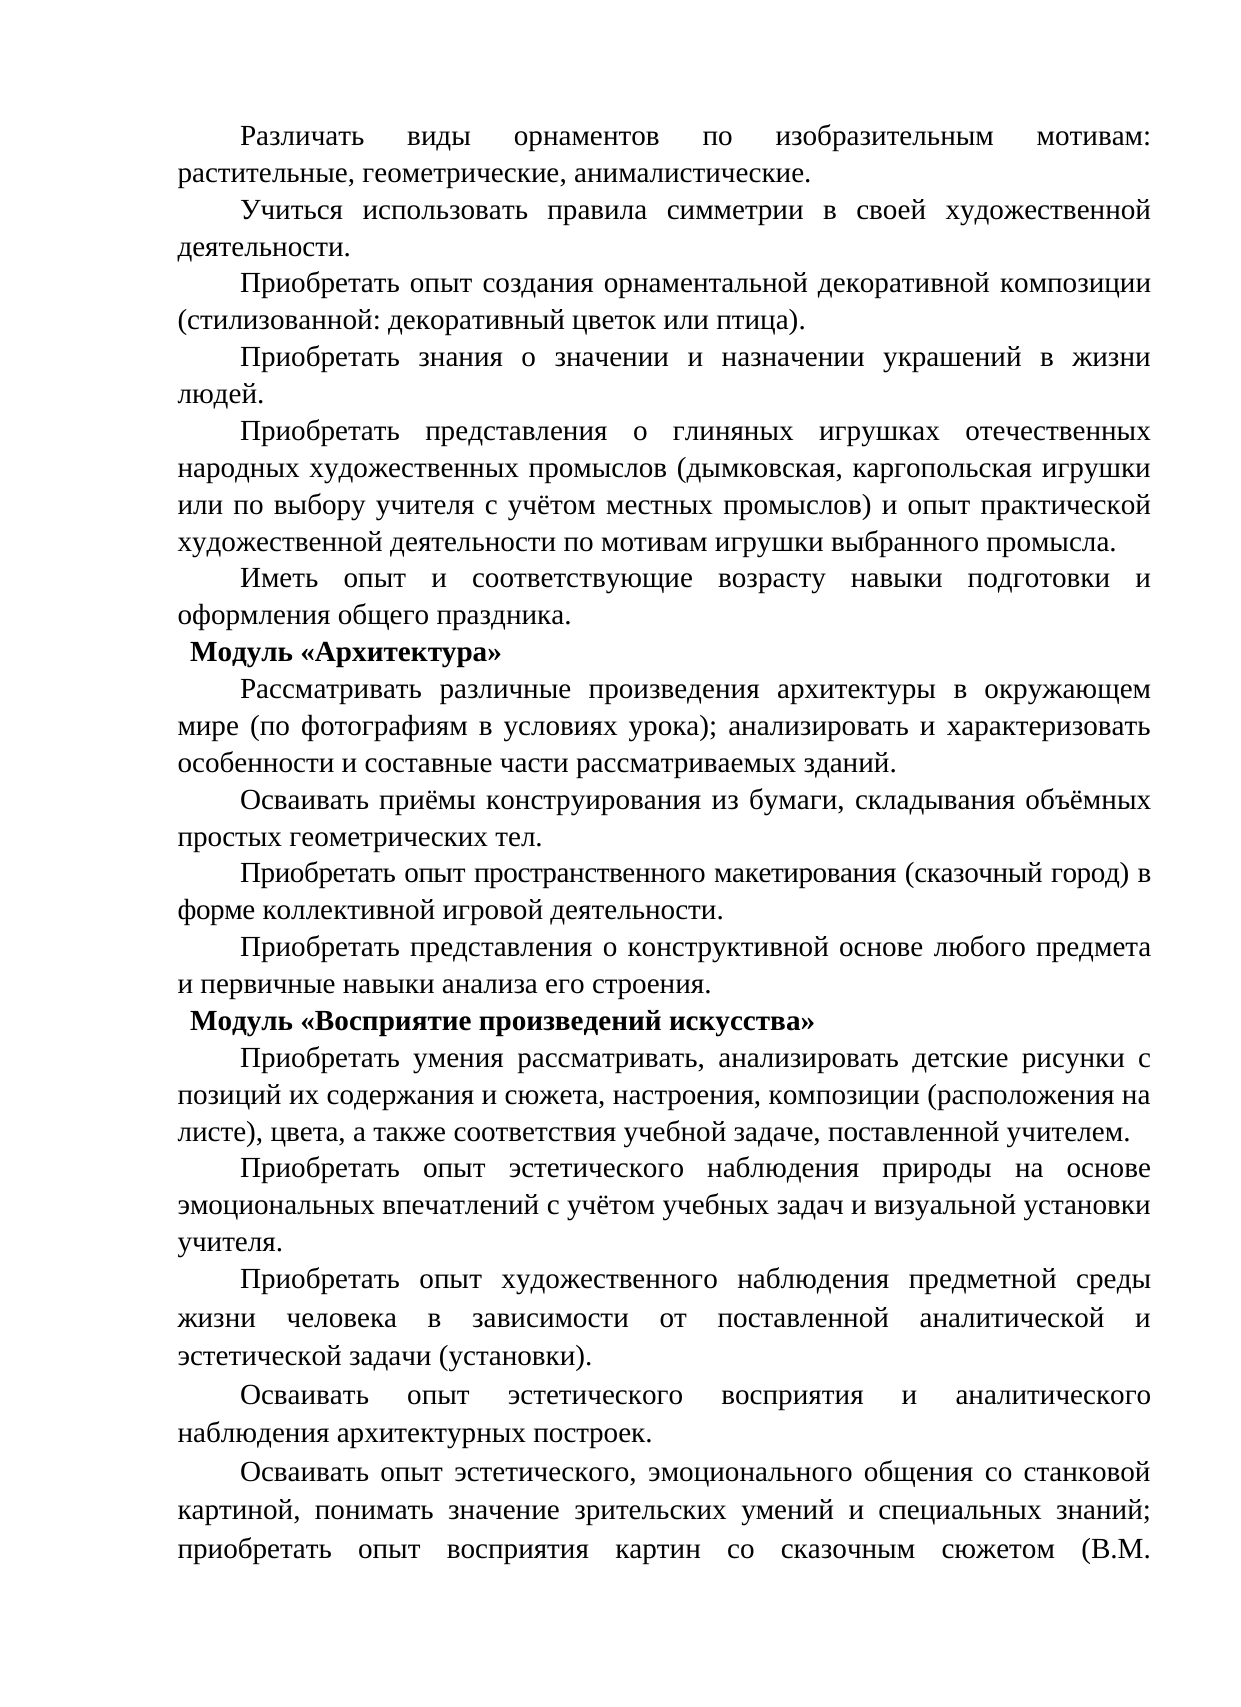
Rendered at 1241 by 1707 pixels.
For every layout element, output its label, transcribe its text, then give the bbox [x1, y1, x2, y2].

text Иметь опыт и соответствующие возрасту навыки подготовки и оформления общего праздника. [177, 561, 1152, 631]
text Приобретать опыт пространственного макетирования (сказочный город) в форме коллективной игровой деятельности. [177, 856, 1152, 926]
text Учиться использовать правила симметрии в своей художественной деятельности. [177, 192, 1152, 262]
text Модуль «Архитектура» [190, 634, 1152, 668]
text Модуль «Восприятие произведений искусства» [190, 1003, 1152, 1037]
text Рассматривать различные произведения архитектуры в окружающем мире (по фотографиям в условиях урока); анализировать и характеризовать особенности и составные части рассматриваемых зданий. [177, 671, 1152, 778]
text Осваивать приёмы конструирования из бумаги, складывания объёмных простых геометрических тел. [177, 782, 1152, 852]
text Приобретать знания о значении и назначении украшений в жизни людей. [177, 339, 1152, 410]
text Приобретать представления о глиняных игрушках отечественных народных художественных промыслов (дымковская, каргопольская игрушки или по выбору учителя с учётом местных промыслов) и опыт практической художественной деятельности по мотивам игрушки выбранного промысла. [177, 413, 1152, 557]
text Приобретать умения рассматривать, анализировать детские рисунки с позиций их содержания и сюжета, настроения, композиции (расположения на листе), цвета, а также соответствия учебной задаче, поставленной учителем. [177, 1040, 1152, 1147]
text Приобретать опыт создания орнаментальной декоративной композиции (стилизованной: декоративный цветок или птица). [177, 266, 1152, 336]
text Приобретать опыт художественного наблюдения предметной среды жизни человека в зависимости от поставленной аналитической и эстетической задачи (установки). [177, 1261, 1152, 1372]
text Осваивать опыт эстетического восприятия и аналитического наблюдения архитектурных построек. [177, 1377, 1152, 1449]
text Приобретать опыт эстетического наблюдения природы на основе эмоциональных впечатлений с учётом учебных задач и визуальной установки учителя. [177, 1151, 1152, 1258]
text Приобретать представления о конструктивной основе любого предмета и первичные навыки анализа его строения. [177, 929, 1152, 1000]
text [177, 1454, 1152, 1564]
text Различать виды орнаментов по изобразительным мотивам: растительные, геометрические, анималистические. [177, 118, 1152, 188]
